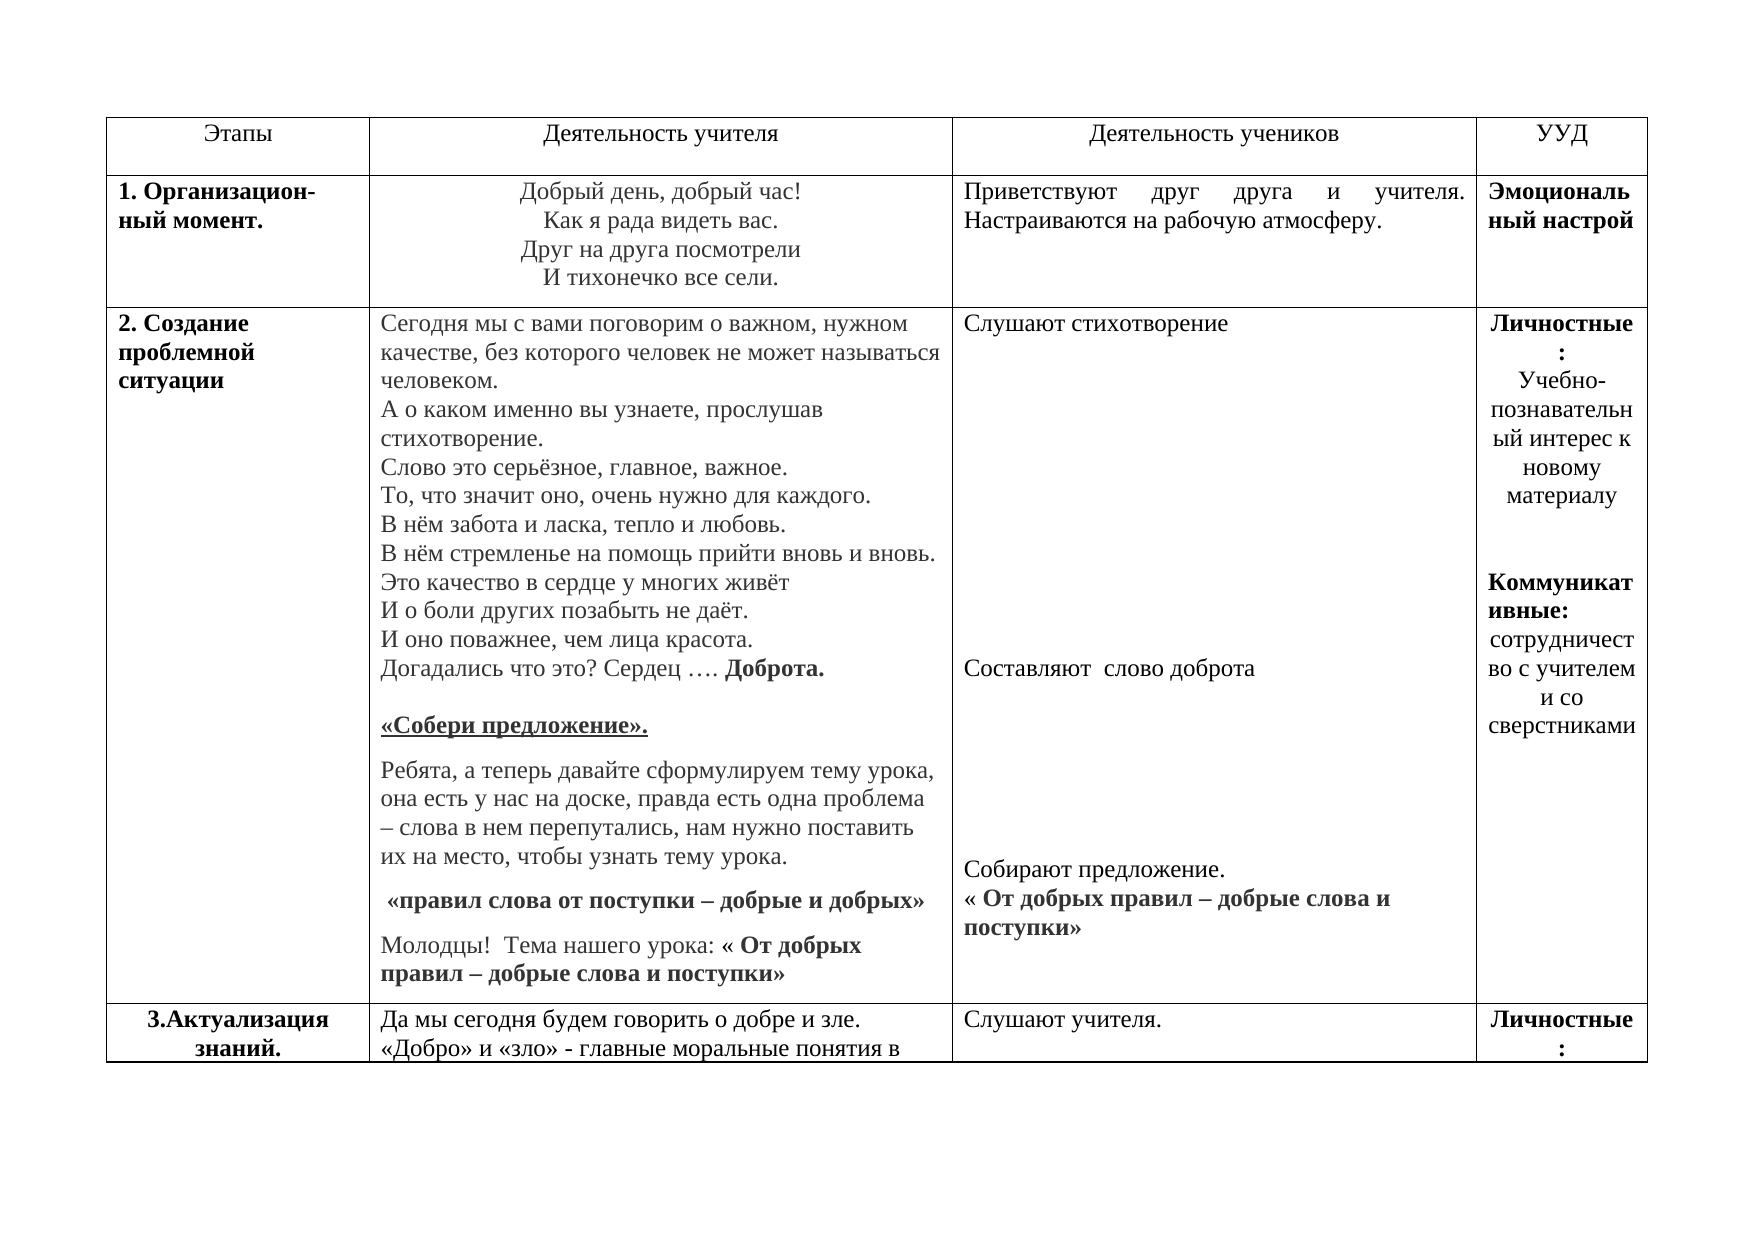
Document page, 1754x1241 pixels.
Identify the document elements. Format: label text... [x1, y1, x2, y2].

table_header Этапы [107, 118, 369, 175]
table_header УУД [1477, 118, 1647, 175]
table_cell Добрый день, добрый час! Как я рада видеть вас. Друг на друга посмотрели И тихонечко все сели. [370, 176, 952, 307]
table_cell Приветствуют друг друга и учителя. Настраиваются на рабочую атмосферу. [953, 176, 1476, 307]
table_header Деятельность учителя [370, 118, 952, 175]
table_cell Эмоциональный настрой [1477, 176, 1647, 307]
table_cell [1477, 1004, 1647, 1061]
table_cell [953, 1004, 1476, 1061]
table_cell Личностные: Учебно-познавательный интерес к новому материалу Коммуникативные: сотрудничество с учителем и со сверстниками [1477, 308, 1647, 1003]
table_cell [107, 1004, 369, 1061]
table_cell Слушают стихотворение Составляют слово доброта Собирают предложение. « От добрых правил – добрые слова и поступки» [953, 308, 1476, 1003]
table_header Деятельность учеников [953, 118, 1476, 175]
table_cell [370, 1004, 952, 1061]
table_cell 1. Организацион-ный момент. [107, 176, 369, 307]
table_cell 2. Создание проблемной ситуации [107, 308, 369, 1003]
table_cell Сегодня мы с вами поговорим о важном, нужном качестве, без которого человек не может называться человеком. А о каком именно вы узнаете, прослушав стихотворение. Слово это серьёзное, главное, важное. То, что значит оно, очень нужно для каждого. В нём забота и ласка, тепло и любовь. В нём стремленье на помощь прийти вновь и вновь. Это качество в сердце у многих живёт И о боли других позабыть не даёт. И оно поважнее, чем лица красота. Догадались что это? Сердец …. Доброта. «Собери предложение». Ребята, а теперь давайте сформулируем тему урока, она есть у нас на доске, правда есть одна проблема – слова в нем перепутались, нам нужно поставить их на место, чтобы узнать тему урока. «правил слова от поступки – добрые и добрых» Молодцы! Тема нашего урока: « От добрых правил – добрые слова и поступки» [370, 308, 952, 1003]
